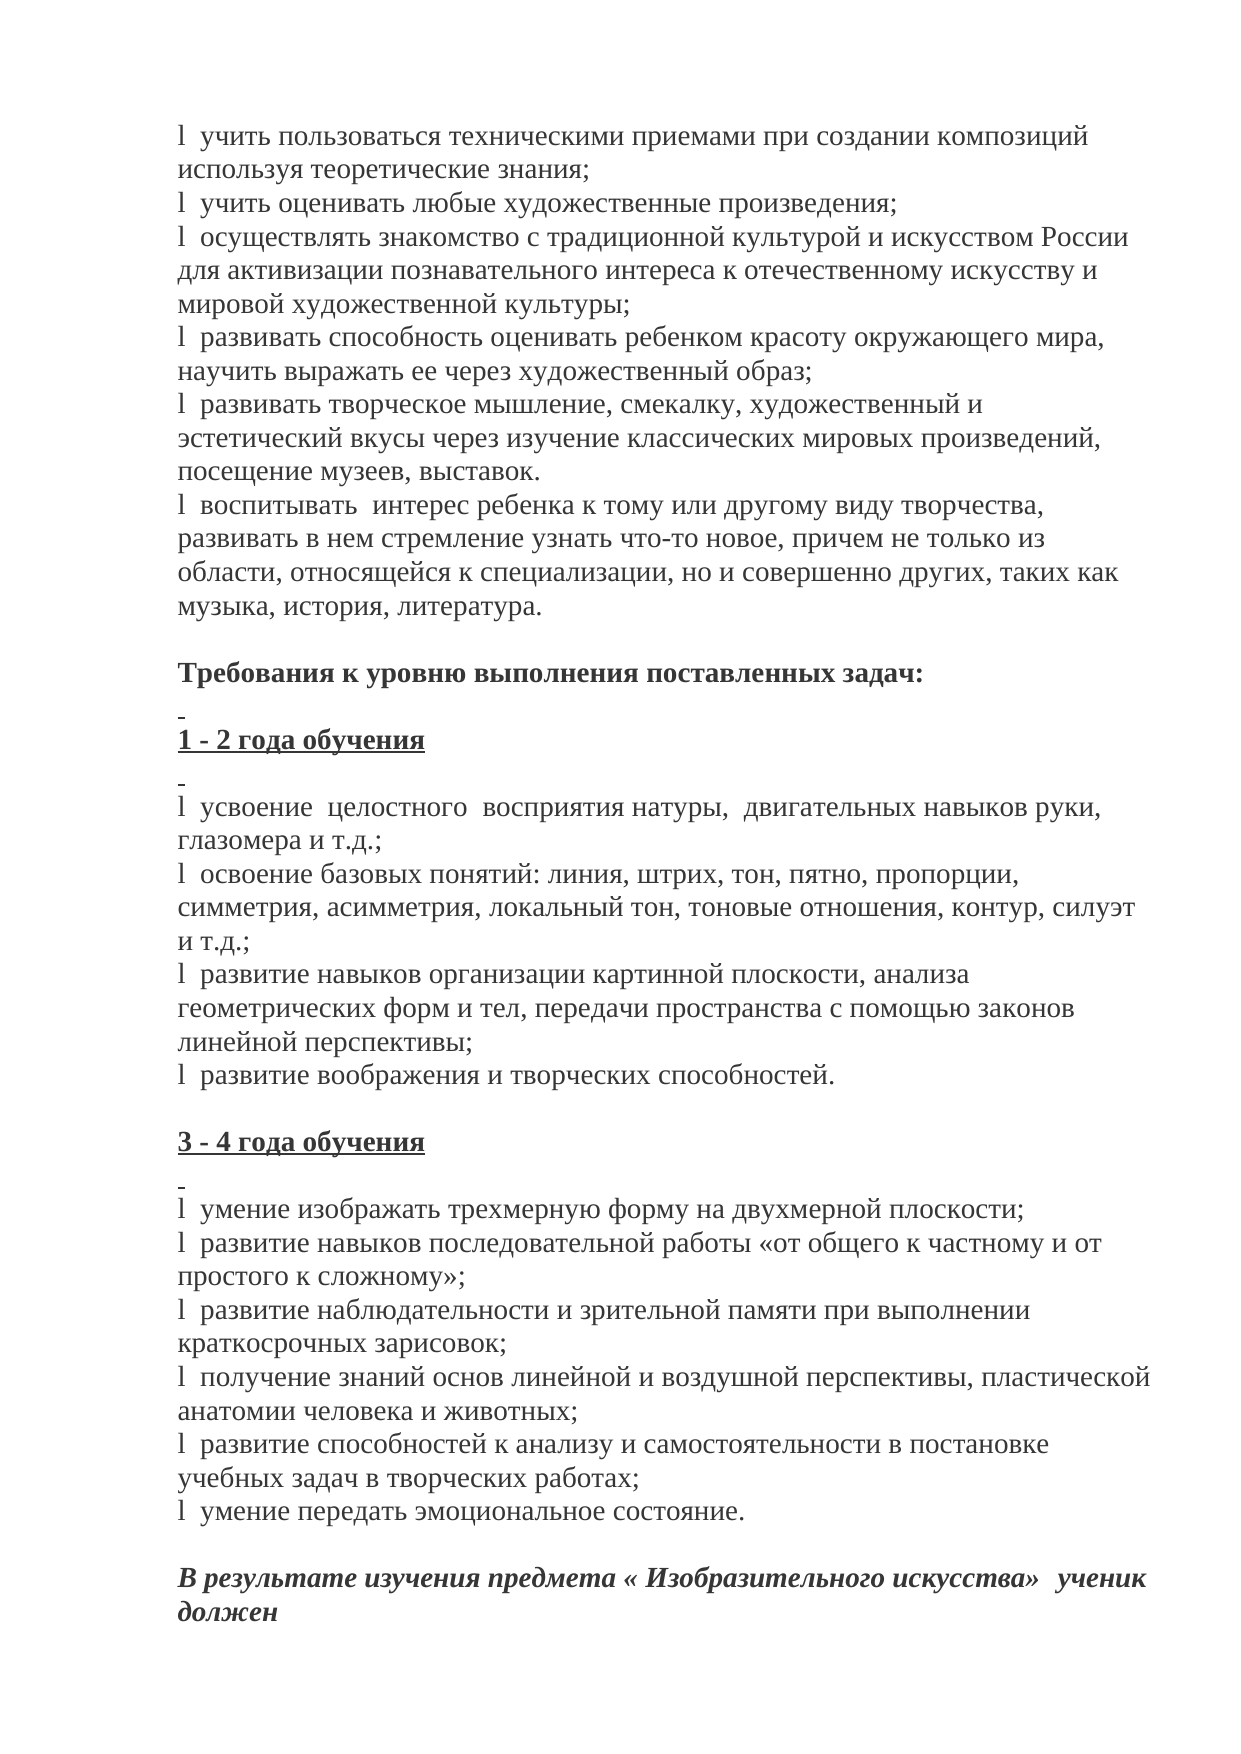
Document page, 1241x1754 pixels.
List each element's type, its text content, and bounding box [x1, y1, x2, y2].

text l умение изображать трехмерную форму на двухмерной плоскости; [177, 1191, 1152, 1225]
text l развивать творческое мышление, смекалку, художественный и эстетический вкусы через изучение классических мировых произведений, посещение музеев, выставок. [177, 386, 1152, 487]
text l умение передать эмоциональное состояние. [177, 1493, 1152, 1527]
text l развитие навыков организации картинной плоскости, анализа геометрических форм и тел, передачи пространства с помощью законов линейной перспективы; [177, 957, 1152, 1057]
text l усвоение целостного восприятия натуры, двигательных навыков руки, глазомера и т.д.; [177, 789, 1152, 856]
text l получение знаний основ линейной и воздушной перспективы, пластической анатомии человека и животных; [177, 1359, 1152, 1426]
text 3 - 4 года обучения [177, 1124, 1152, 1158]
text l учить оценивать любые художественные произведения; [177, 185, 1152, 219]
text 1 - 2 года обучения [177, 722, 1152, 755]
text Требования к уровню выполнения поставленных задач: [177, 655, 1152, 688]
text l развитие способностей к анализу и самостоятельности в постановке учебных задач в творческих работах; [177, 1426, 1152, 1493]
text l учить пользоваться техническими приемами при создании композиций используя теоретические знания; [177, 118, 1152, 185]
text В результате изучения предмета « Изобразительного искусства» ученик должен [177, 1560, 1152, 1627]
text l воспитывать интерес ребенка к тому или другому виду творчества, развивать в нем стремление узнать что-то новое, причем не только из области, относящейся к специализации, но и совершенно других, таких как музыка, история, литература. [177, 487, 1152, 621]
text l развитие навыков последовательной работы «от общего к частному и от простого к сложному»; [177, 1225, 1152, 1292]
text l развитие наблюдательности и зрительной памяти при выполнении краткосрочных зарисовок; [177, 1292, 1152, 1359]
text l развитие воображения и творческих способностей. [177, 1057, 1152, 1091]
text l развивать способность оценивать ребенком красоту окружающего мира, научить выражать ее через художественный образ; [177, 319, 1152, 386]
text l освоение базовых понятий: линия, штрих, тон, пятно, пропорции, симметрия, асимметрия, локальный тон, тоновые отношения, контур, силуэт и т.д.; [177, 856, 1152, 957]
text l осуществлять знакомство с традиционной культурой и искусством России для активизации познавательного интереса к отечественному искусству и мировой художественной культуры; [177, 219, 1152, 319]
